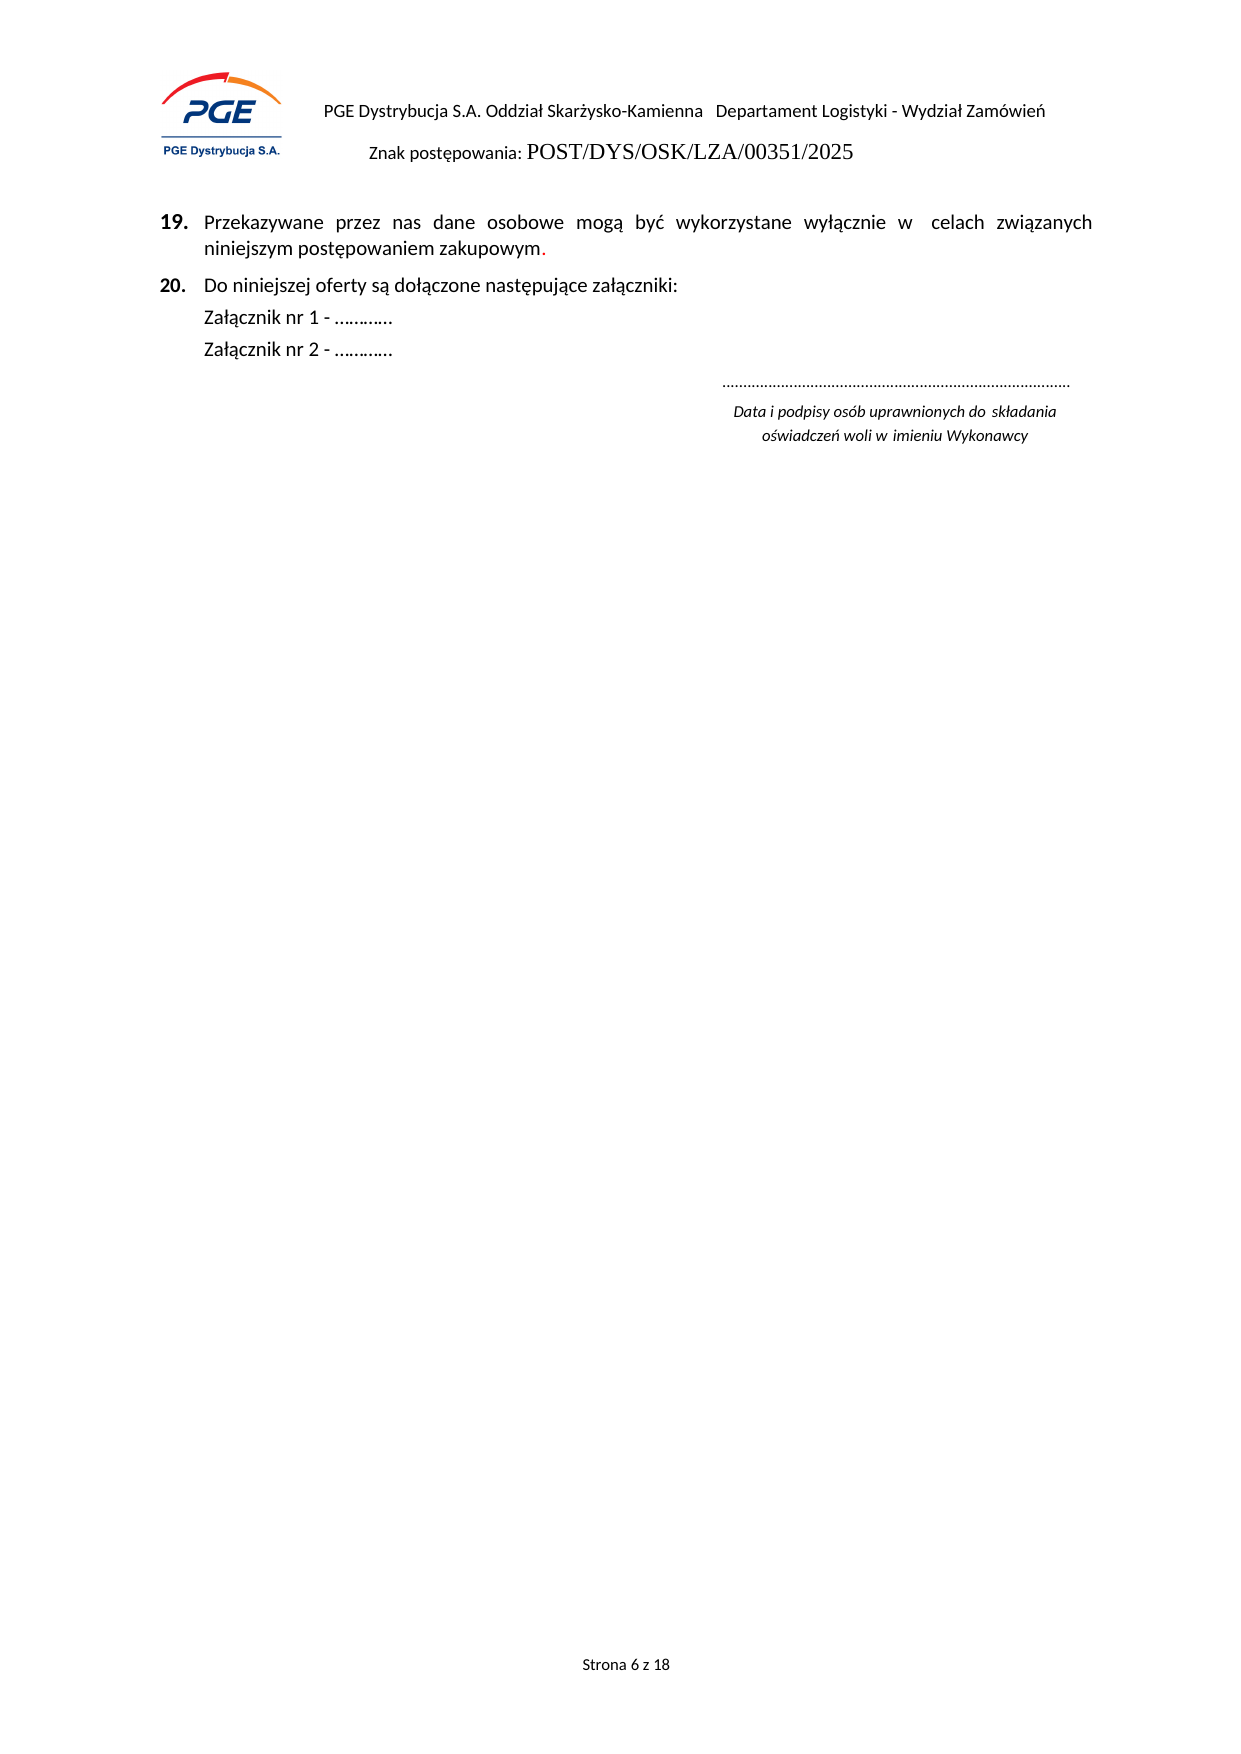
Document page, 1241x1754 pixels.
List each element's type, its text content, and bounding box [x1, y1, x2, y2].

text oświadczeń woli w imieniu Wykonawcy [706, 425, 1086, 446]
text Załącznik nr 1 - ………… [159, 304, 1093, 330]
text Załącznik nr 2 - ………… [159, 336, 1093, 361]
list Do niniejszej oferty są dołączone następujące załączniki: [159, 273, 1093, 298]
text ................................................................................... [648, 368, 1196, 393]
picture [159, 70, 283, 159]
text Data i podpisy osób uprawnionych do składania [706, 401, 1086, 421]
list Przekazywane przez nas dane osobowe mogą być wykorzystane wyłącznie w celach związanych niniejszym postępowaniem zakupowym. [159, 207, 1093, 260]
